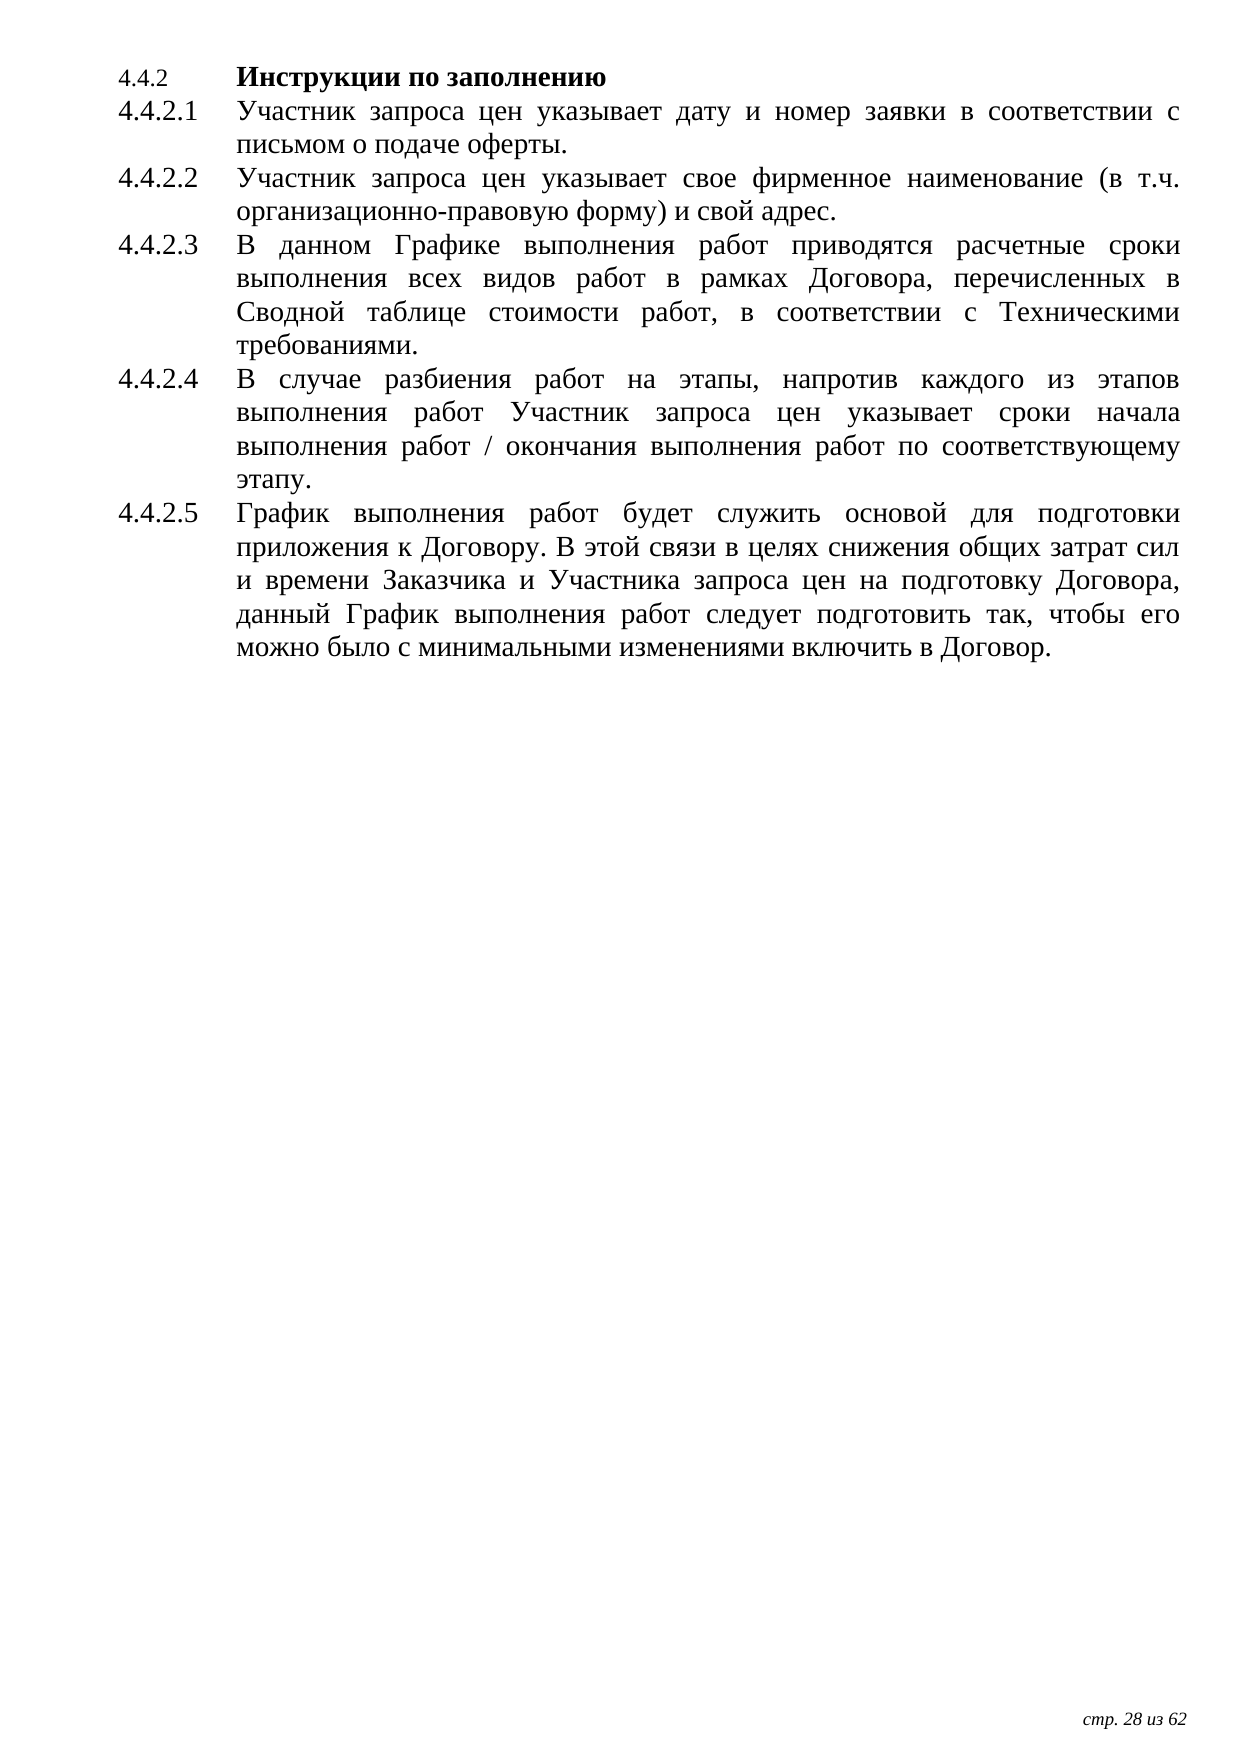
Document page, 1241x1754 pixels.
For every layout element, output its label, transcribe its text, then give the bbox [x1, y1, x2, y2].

text График выполнения работ будет служить основой для подготовки приложения к Договору. В этой связи в целях снижения общих затрат сил и времени Заказчика и Участника запроса цен на подготовку Договора, данный График выполнения работ следует подготовить так, чтобы его можно было с минимальными изменениями включить в Договор. [118, 495, 1181, 663]
text В случае разбиения работ на этапы, напротив каждого из этапов выполнения работ Участник запроса цен указывает сроки начала выполнения работ / окончания выполнения работ по соответствующему этапу. [118, 361, 1181, 495]
text Инструкции по заполнению [118, 59, 1181, 93]
text Участник запроса цен указывает свое фирменное наименование (в т.ч. организационно-правовую форму) и свой адрес. [118, 160, 1181, 227]
text Участник запроса цен указывает дату и номер заявки в соответствии с письмом о подаче оферты. [118, 93, 1181, 160]
text В данном Графике выполнения работ приводятся расчетные сроки выполнения всех видов работ в рамках Договора, перечисленных в Сводной таблице стоимости работ, в соответствии с Техническими требованиями. [118, 227, 1181, 361]
